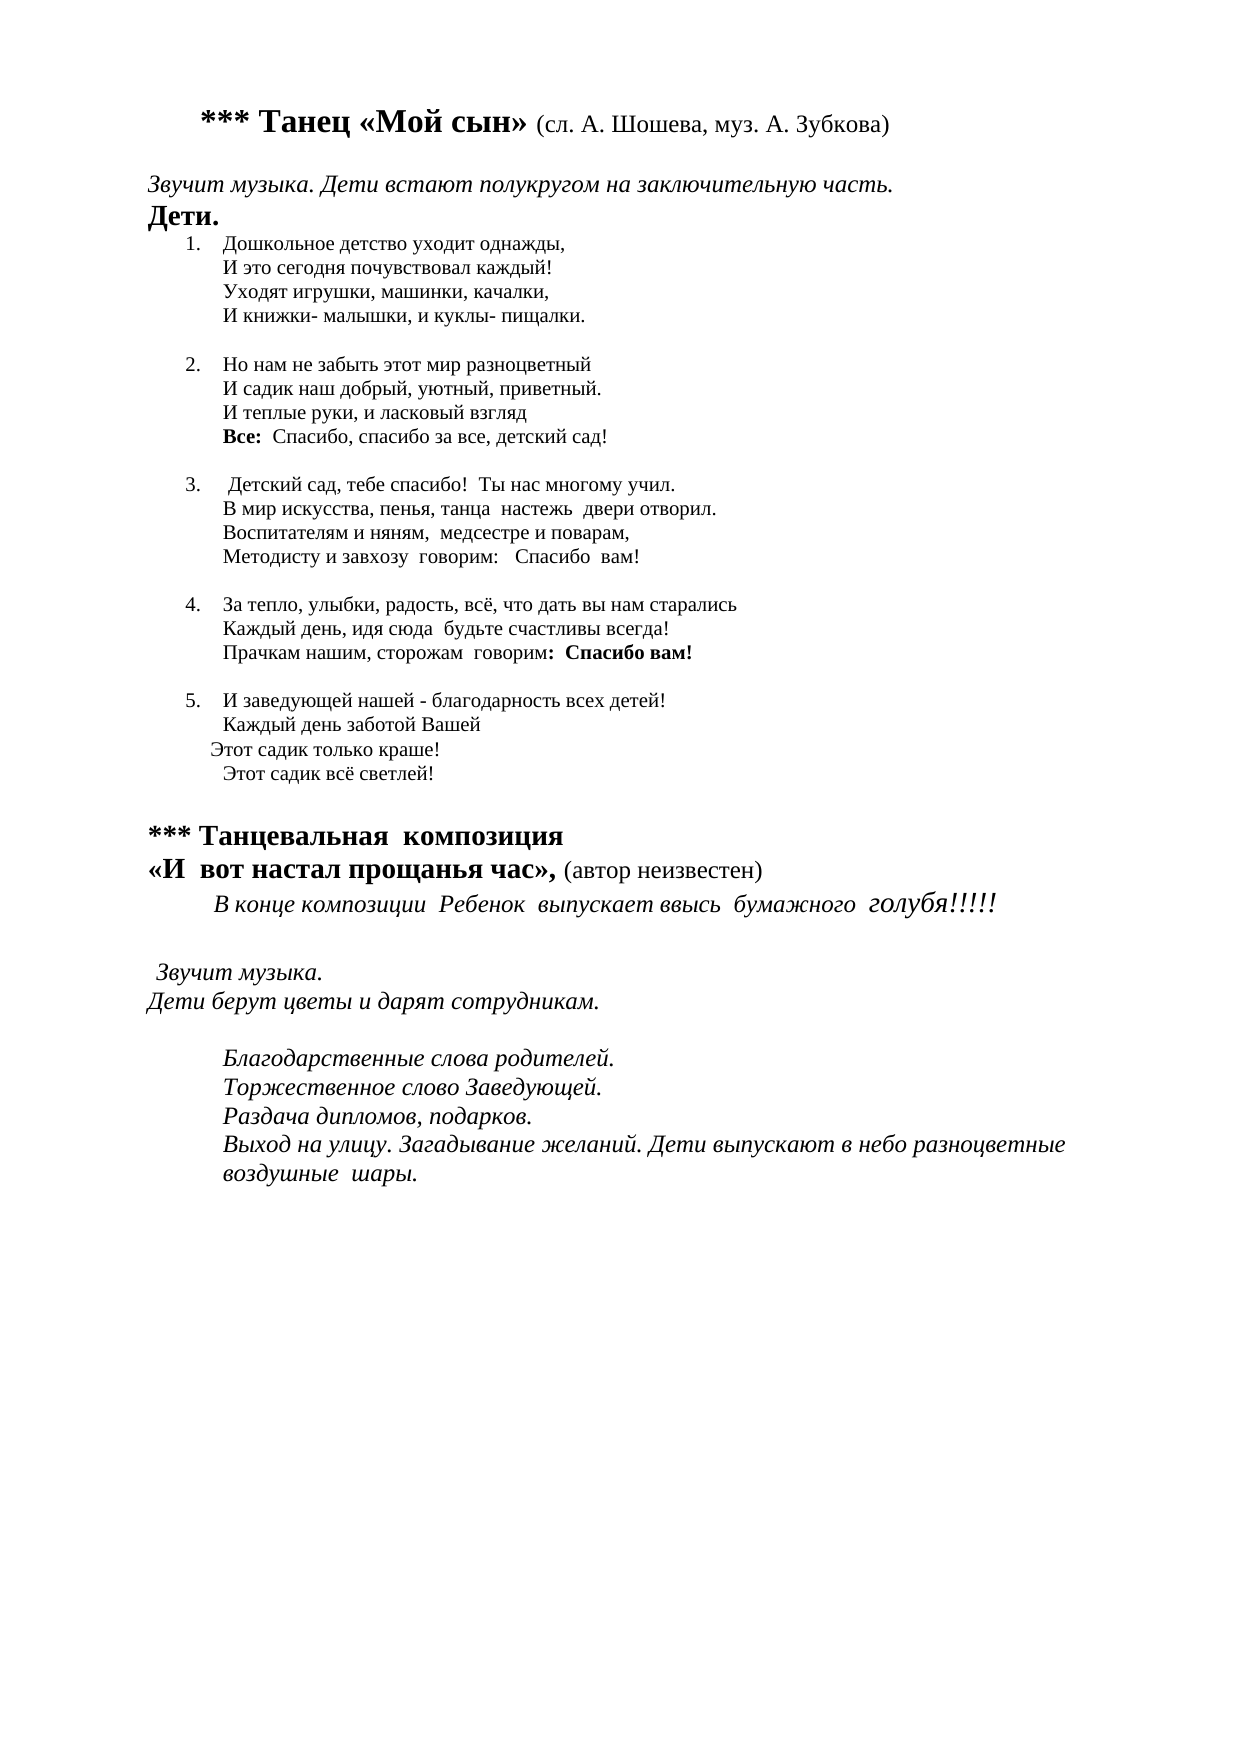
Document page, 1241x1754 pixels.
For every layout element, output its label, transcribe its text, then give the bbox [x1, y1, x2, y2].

text Методисту и завхозу говорим: Спасибо вам! [223, 544, 1152, 568]
text Торжественное слово Заведующей. [223, 1072, 1152, 1101]
text И это сегодня почувствовал каждый! [223, 255, 1152, 279]
text Каждый день заботой Вашей [223, 712, 1152, 736]
text Прачкам нашим, сторожам говорим: Спасибо вам! [223, 640, 1152, 664]
text *** Танцевальная композиция [148, 818, 1152, 852]
text Благодарственные слова родителей. [223, 1043, 1152, 1072]
text И книжки- малышки, и куклы- пищалки. [223, 303, 1152, 327]
list Но нам не забыть этот мир разноцветный [185, 351, 1152, 376]
text И теплые руки, и ласковый взгляд [223, 399, 1152, 424]
text «И вот настал прощанья час», (автор неизвестен) [148, 852, 1152, 885]
list Дошкольное детство уходит однажды, [185, 231, 1152, 255]
text Каждый день, идя сюда будьте счастливы всегда! [223, 616, 1152, 640]
text Звучит музыка. [148, 957, 1152, 986]
text Звучит музыка. Дети встают полукругом на заключительную часть. [148, 169, 1152, 198]
list Детский сад, тебе спасибо! Ты нас многому учил. [185, 472, 1152, 496]
text Этот садик всё светлей! [223, 761, 1152, 784]
text В конце композиции Ребенок выпускает ввысь бумажного голубя!!!!! [148, 885, 1152, 919]
text Дети берут цветы и дарят сотрудникам. [148, 986, 1152, 1014]
list За тепло, улыбки, радость, всё, что дать вы нам старались [185, 592, 1152, 616]
text Уходят игрушки, машинки, качалки, [223, 279, 1152, 303]
text Выход на улицу. Загадывание желаний. Дети выпускают в небо разноцветные воздушные шары. [223, 1129, 1152, 1187]
text Дети. [148, 198, 1152, 231]
list И заведующей нашей - благодарность всех детей! [185, 688, 1152, 712]
text *** Танец «Мой сын» (сл. А. Шошева, муз. А. Зубкова) [200, 102, 1152, 140]
text Воспитателям и няням, медсестре и поварам, [223, 520, 1152, 544]
text Этот садик только краше! [148, 736, 1152, 761]
text Все: Спасибо, спасибо за все, детский сад! [223, 424, 1152, 448]
text И садик наш добрый, уютный, приветный. [223, 376, 1152, 399]
text В мир искусства, пенья, танца настежь двери отворил. [223, 496, 1152, 520]
text Раздача дипломов, подарков. [223, 1101, 1152, 1129]
